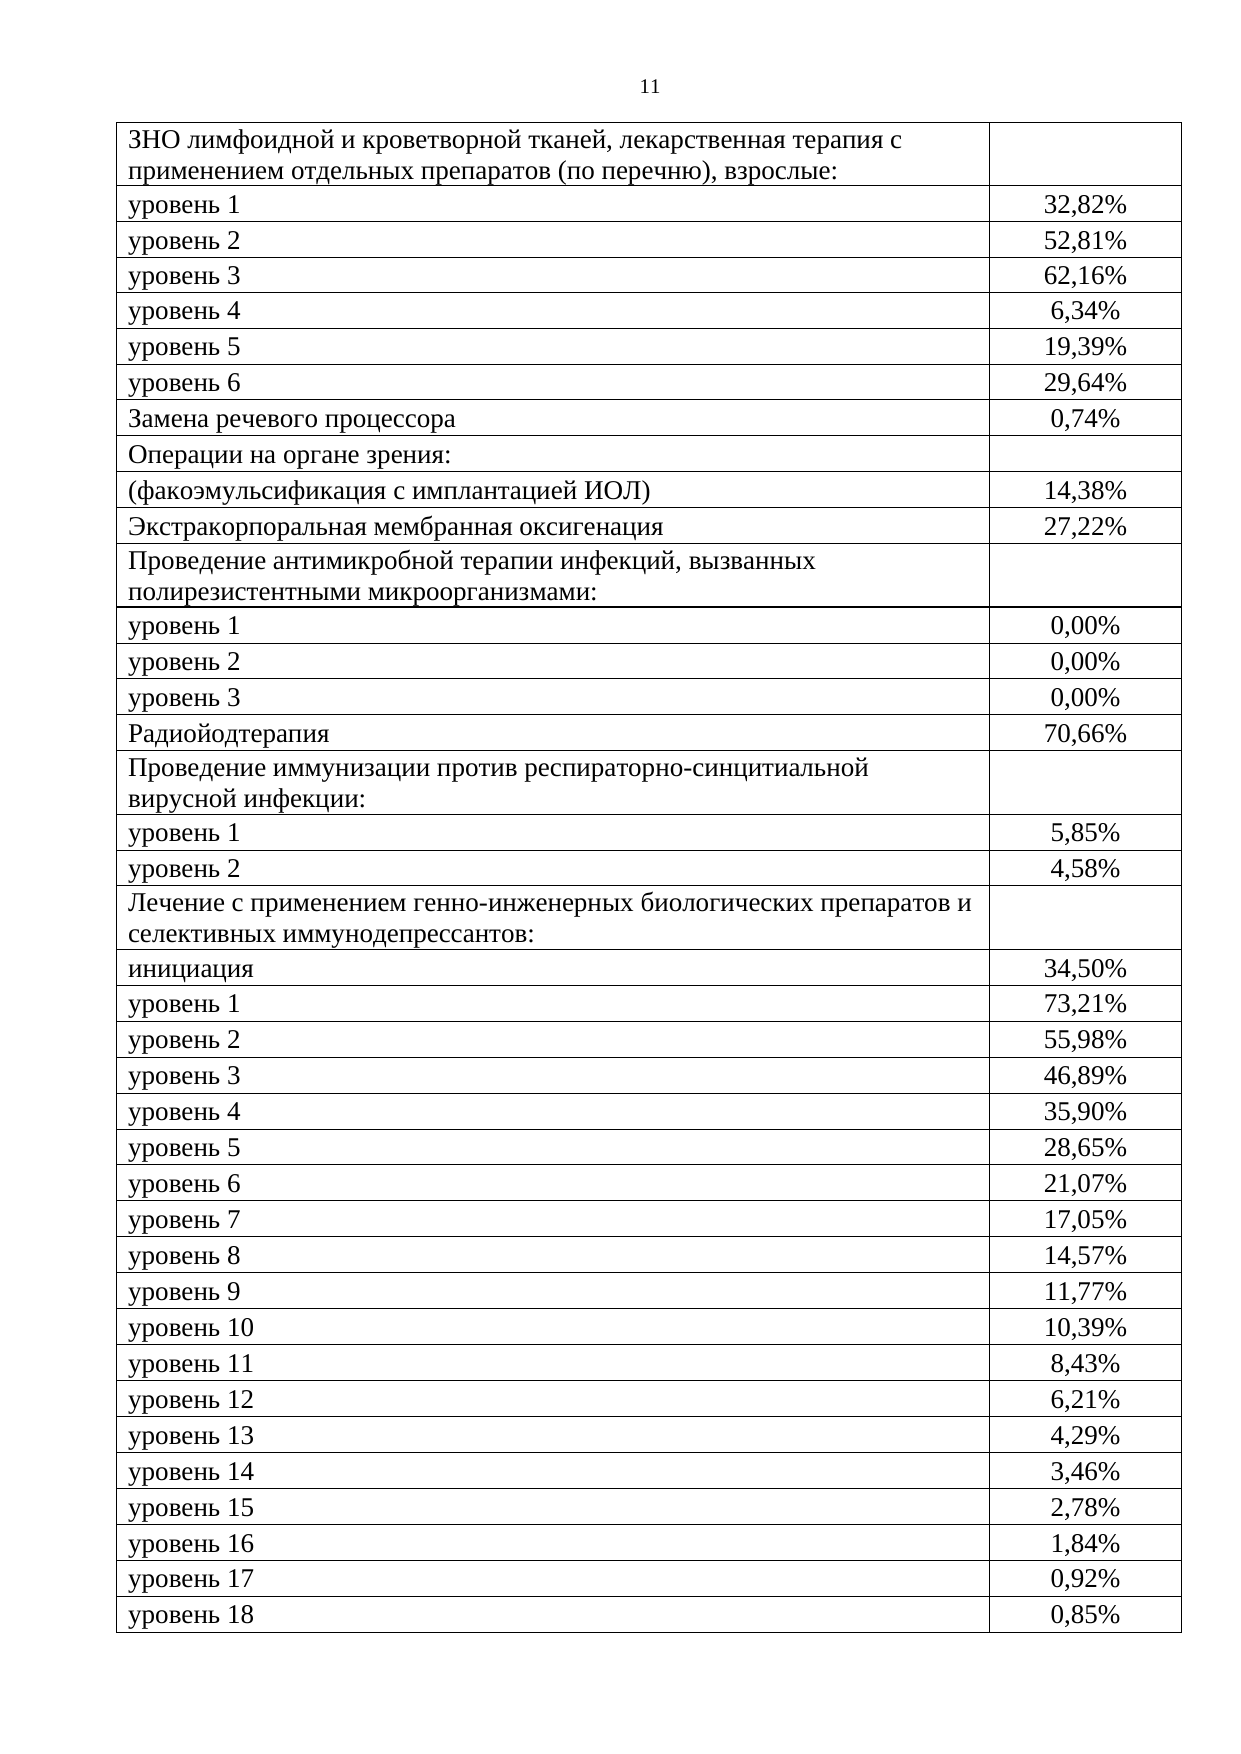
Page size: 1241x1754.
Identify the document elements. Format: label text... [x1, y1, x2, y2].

table_cell Операции на органе зрения: [117, 436, 989, 471]
table_cell уровень 15 [117, 1489, 989, 1524]
table_cell 4,58% [990, 851, 1181, 885]
table_cell Экстракорпоральная мембранная оксигенация [117, 508, 989, 543]
table_cell [990, 436, 1181, 471]
table_cell уровень 1 [117, 815, 989, 849]
table_cell 34,50% [990, 950, 1181, 985]
table_cell уровень 2 [117, 851, 989, 885]
table_cell 0,00% [990, 644, 1181, 678]
table_cell 29,64% [990, 365, 1181, 399]
table_cell 3,46% [990, 1453, 1181, 1488]
table_cell Лечение с применением генно-инженерных биологических препаратов и селективных иммунодепрессантов: [117, 886, 989, 949]
table_cell 1,84% [990, 1525, 1181, 1560]
table_cell уровень 6 [117, 1165, 989, 1200]
table_cell 55,98% [990, 1022, 1181, 1057]
table_cell уровень 2 [117, 222, 989, 257]
table_cell уровень 5 [117, 1130, 989, 1164]
table_cell 70,66% [990, 715, 1181, 750]
table_cell уровень 18 [117, 1597, 989, 1632]
table_cell 0,92% [990, 1561, 1181, 1596]
table_cell [990, 544, 1181, 606]
table_cell уровень 5 [117, 329, 989, 363]
table_cell уровень 1 [117, 986, 989, 1021]
table_cell уровень 2 [117, 644, 989, 678]
table_cell 5,85% [990, 815, 1181, 849]
table_cell 6,34% [990, 293, 1181, 327]
table_cell 14,38% [990, 472, 1181, 507]
table_cell Проведение антимикробной терапии инфекций, вызванных полирезистентными микроорганизмами: [117, 544, 989, 606]
table_cell 46,89% [990, 1058, 1181, 1092]
table_cell 14,57% [990, 1237, 1181, 1272]
table_cell 52,81% [990, 222, 1181, 257]
table_cell 35,90% [990, 1094, 1181, 1128]
table_cell уровень 2 [117, 1022, 989, 1057]
table_cell уровень 17 [117, 1561, 989, 1596]
table_cell уровень 6 [117, 365, 989, 399]
table_cell 0,74% [990, 400, 1181, 435]
table_cell 73,21% [990, 986, 1181, 1021]
table_cell 2,78% [990, 1489, 1181, 1524]
table_cell ЗНО лимфоидной и кроветворной тканей, лекарственная терапия с применением отдельных препаратов (по перечню), взрослые: [117, 123, 989, 185]
table_cell уровень 7 [117, 1201, 989, 1236]
table_cell инициация [117, 950, 989, 985]
table_cell 0,00% [990, 679, 1181, 714]
table_cell уровень 11 [117, 1345, 989, 1380]
table_cell 6,21% [990, 1381, 1181, 1416]
table_cell уровень 13 [117, 1417, 989, 1452]
table_cell 10,39% [990, 1309, 1181, 1344]
table_cell уровень 14 [117, 1453, 989, 1488]
table_cell 27,22% [990, 508, 1181, 543]
table_cell уровень 8 [117, 1237, 989, 1272]
table_cell уровень 16 [117, 1525, 989, 1560]
table_cell уровень 12 [117, 1381, 989, 1416]
table_cell [990, 886, 1181, 949]
table_cell 0,00% [990, 608, 1181, 642]
table_cell 8,43% [990, 1345, 1181, 1380]
table_cell 28,65% [990, 1130, 1181, 1164]
table_cell Замена речевого процессора [117, 400, 989, 435]
table_cell 4,29% [990, 1417, 1181, 1452]
table_cell [990, 123, 1181, 185]
table_cell уровень 1 [117, 186, 989, 221]
table_cell уровень 4 [117, 1094, 989, 1128]
table_cell Проведение иммунизации против респираторно-синцитиальной вирусной инфекции: [117, 751, 989, 813]
table_cell уровень 10 [117, 1309, 989, 1344]
table_cell уровень 3 [117, 258, 989, 292]
table_cell 0,85% [990, 1597, 1181, 1632]
table_cell уровень 9 [117, 1273, 989, 1308]
table_cell уровень 3 [117, 679, 989, 714]
table_cell уровень 3 [117, 1058, 989, 1092]
table_cell 62,16% [990, 258, 1181, 292]
table_cell 11,77% [990, 1273, 1181, 1308]
table_cell (факоэмульсификация с имплантацией ИОЛ) [117, 472, 989, 507]
table_cell [990, 751, 1181, 813]
table_cell 32,82% [990, 186, 1181, 221]
table_cell уровень 1 [117, 608, 989, 642]
table_cell Радиойодтерапия [117, 715, 989, 750]
table_cell 17,05% [990, 1201, 1181, 1236]
table_cell 19,39% [990, 329, 1181, 363]
table_cell уровень 4 [117, 293, 989, 327]
table_cell 21,07% [990, 1165, 1181, 1200]
